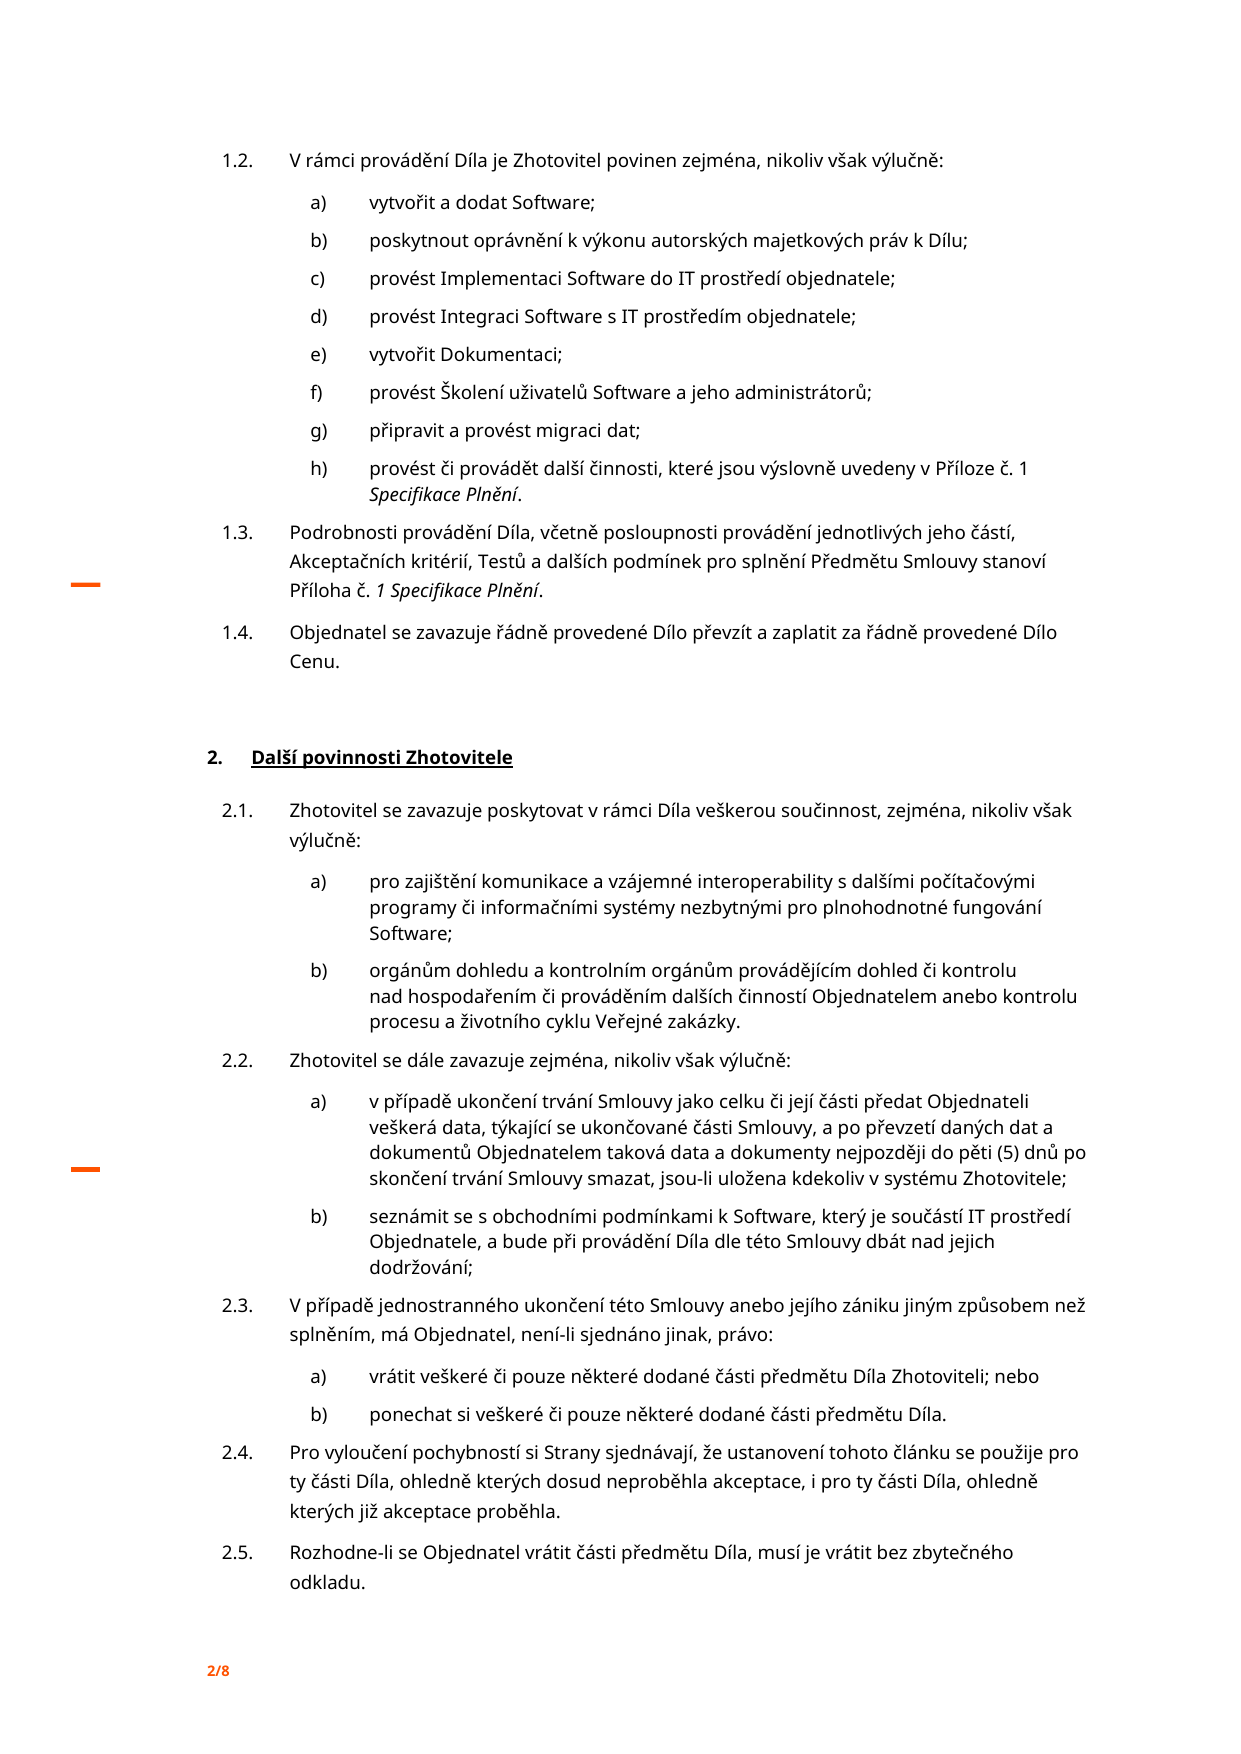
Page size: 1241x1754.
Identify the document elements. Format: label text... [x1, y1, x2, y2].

list provést Integraci Software s IT prostředím objednatele; [310, 303, 1093, 329]
list provést či provádět další činnosti, které jsou výslovně uvedeny v Příloze č. 1 Specifikace Plnění. [310, 456, 1093, 507]
list seznámit se s obchodními podmínkami k Software, který je součástí IT prostředí Objednatele, a bude při provádění Díla dle této Smlouvy dbát nad jejich dodržování; [310, 1203, 1093, 1280]
text Podrobnosti provádění Díla, včetně posloupnosti provádění jednotlivých jeho částí, Akceptačních kritérií, Testů a dalších podmínek pro splnění Předmětu Smlouvy stanoví Příloha č. 1 Specifikace Plnění. [222, 519, 1093, 603]
list vytvořit Dokumentaci; [310, 341, 1093, 367]
list provést Implementaci Software do IT prostředí objednatele; [310, 265, 1093, 291]
text Rozhodne-li se Objednatel vrátit části předmětu Díla, musí je vrátit bez zbytečného odkladu. [222, 1540, 1093, 1594]
list poskytnout oprávnění k výkonu autorských majetkových práv k Dílu; [310, 227, 1093, 253]
text Zhotovitel se zavazuje poskytovat v rámci Díla veškerou součinnost, zejména, nikoliv však výlučně: [222, 798, 1093, 852]
list ponechat si veškeré či pouze některé dodané části předmětu Díla. [310, 1401, 1093, 1427]
text Pro vyloučení pochybností si Strany sjednávají, že ustanovení tohoto článku se použije pro ty části Díla, ohledně kterých dosud neproběhla akceptace, i pro ty části Díla, ohledně kterých již akceptace proběhla. [222, 1439, 1093, 1523]
list orgánům dohledu a kontrolním orgánům provádějícím dohled či kontrolu nad hospodařením či prováděním dalších činností Objednatelem anebo kontrolu procesu a životního cyklu Veřejné zakázky. [310, 958, 1093, 1034]
text Objednatel se zavazuje řádně provedené Dílo převzít a zaplatit za řádně provedené Dílo Cenu. [222, 619, 1093, 674]
list pro zajištění komunikace a vzájemné interoperability s dalšími počítačovými programy či informačními systémy nezbytnými pro plnohodnotné fungování Software; [310, 869, 1093, 945]
list v případě ukončení trvání Smlouvy jako celku či její části předat Objednateli veškerá data, týkající se ukončované části Smlouvy, a po převzetí daných dat a dokumentů Objednatelem taková data a dokumenty nejpozději do pěti (5) dnů po skončení trvání Smlouvy smazat, jsou-li uložena kdekoliv v systému Zhotovitele; [310, 1089, 1093, 1191]
list provést Školení uživatelů Software a jeho administrátorů; [310, 379, 1093, 405]
text V případě jednostranného ukončení této Smlouvy anebo jejího zániku jiným způsobem než splněním, má Objednatel, není-li sjednáno jinak, právo: [222, 1292, 1093, 1347]
text V rámci provádění Díla je Zhotovitel povinen zejména, nikoliv však výlučně: [222, 148, 1093, 173]
list vrátit veškeré či pouze některé dodané části předmětu Díla Zhotoviteli; nebo [310, 1363, 1093, 1389]
list připravit a provést migraci dat; [310, 417, 1093, 443]
subtitle Další povinnosti Zhotovitele [207, 745, 1093, 770]
text Zhotovitel se dále zavazuje zejména, nikoliv však výlučně: [222, 1047, 1093, 1072]
list vytvořit a dodat Software; [310, 189, 1093, 215]
